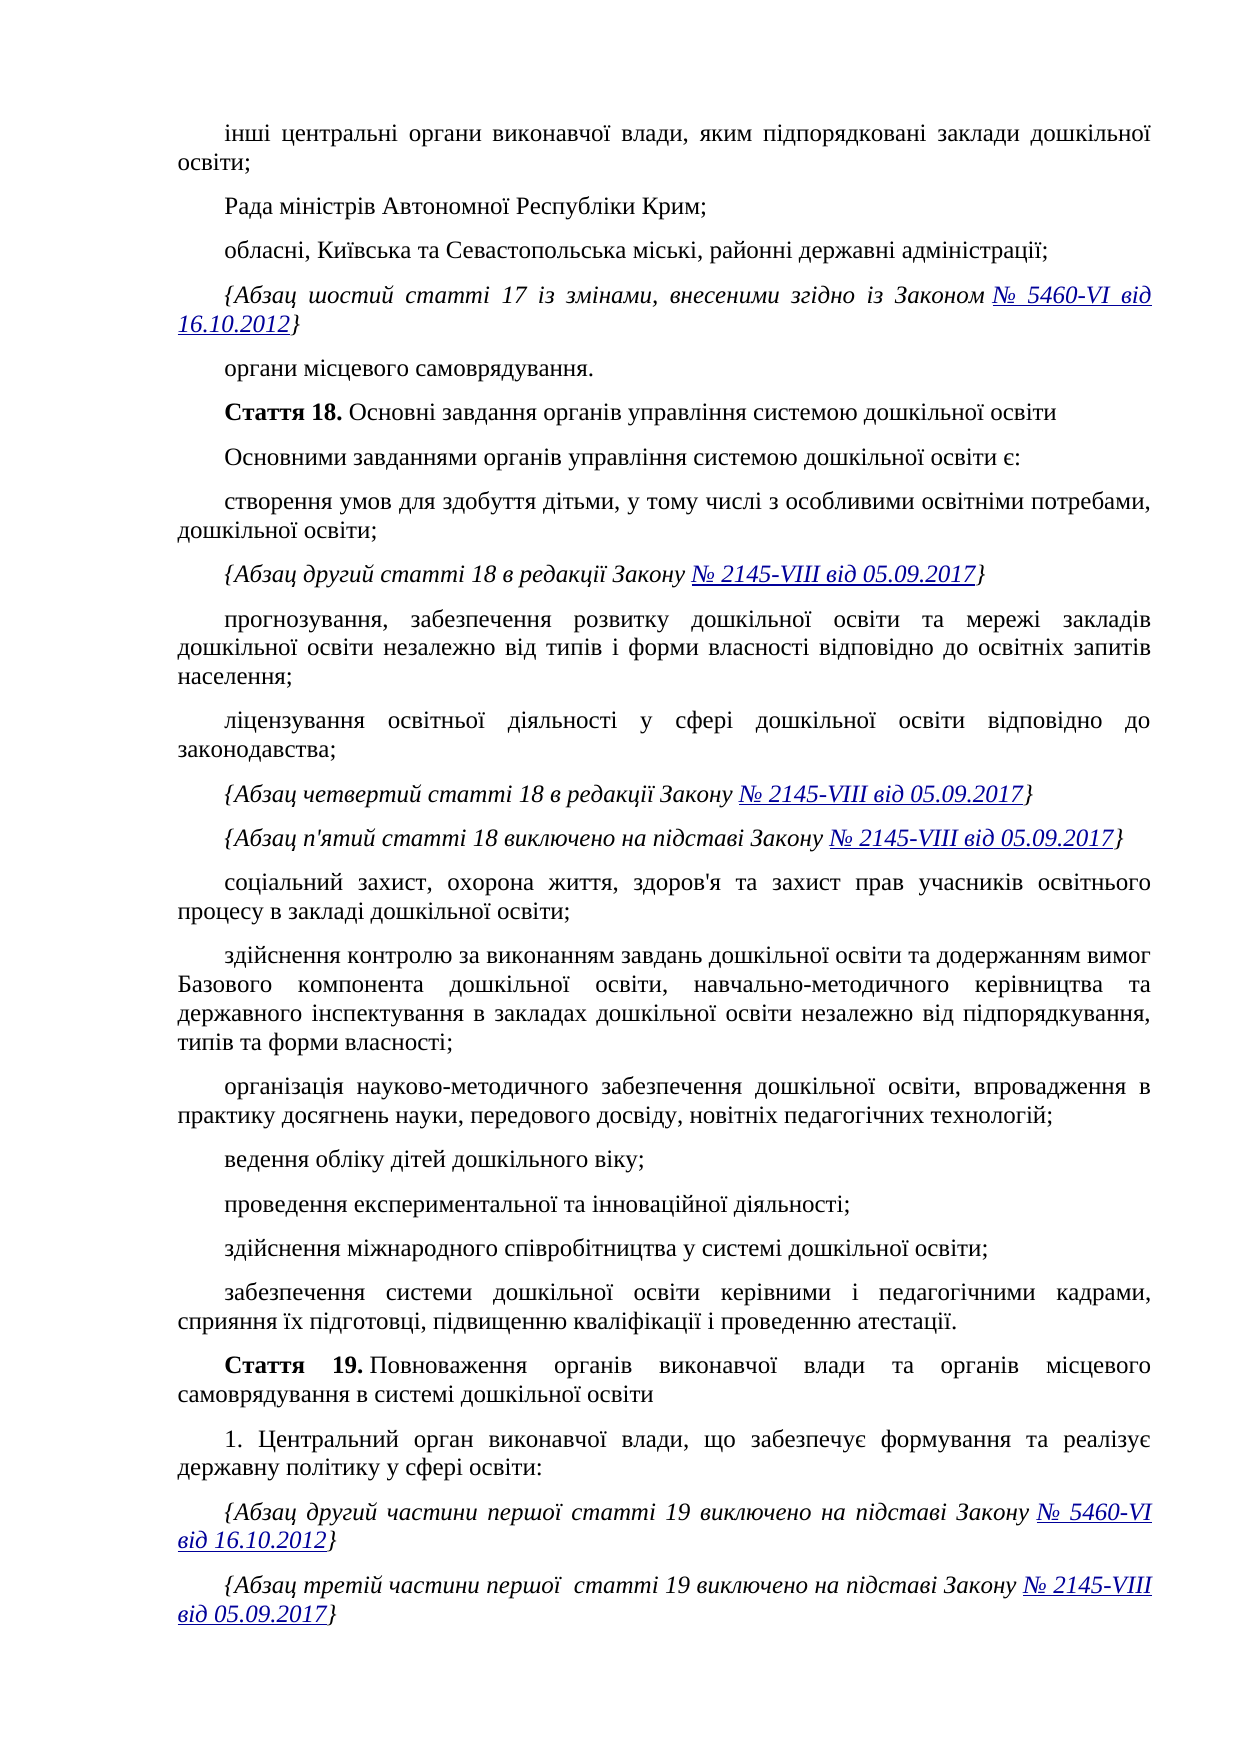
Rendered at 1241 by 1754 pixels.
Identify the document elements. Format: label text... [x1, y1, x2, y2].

text ведення обліку дітей дошкільного віку; [177, 1144, 1152, 1173]
text {Абзац третій частини першої статті 19 виключено на підставі Закону № 2145-VIII від 05.09.2017} [177, 1570, 1152, 1627]
text здійснення контролю за виконанням завдань дошкільної освіти та додержанням вимог Базового компонента дошкільної освіти, навчально-методичного керівництва та державного інспектування в закладах дошкільної освіти незалежно від підпорядкування, типів та форми власності; [177, 941, 1152, 1056]
text прогнозування, забезпечення розвитку дошкільної освіти та мережі закладів дошкільної освіти незалежно від типів і форми власності відповідно до освітніх запитів населення; [177, 604, 1152, 690]
text Стаття 18. Основні завдання органів управління системою дошкільної освіти [177, 397, 1152, 426]
text організація науково-методичного забезпечення дошкільної освіти, впровадження в практику досягнень науки, передового досвіду, новітніх педагогічних технологій; [177, 1071, 1152, 1129]
text забезпечення системи дошкільної освіти керівними і педагогічними кадрами, сприяння їх підготовці, підвищенню кваліфікації і проведенню атестації. [177, 1277, 1152, 1335]
text {Абзац другий статті 18 в редакції Закону № 2145-VIII від 05.09.2017} [177, 559, 1152, 588]
text Рада міністрів Автономної Республіки Крим; [177, 191, 1152, 220]
text органи місцевого самоврядування. [177, 353, 1152, 382]
text {Абзац другий частини першої статті 19 виключено на підставі Закону № 5460-VI від 16.10.2012} [177, 1497, 1152, 1554]
text інші центральні органи виконавчої влади, яким підпорядковані заклади дошкільної освіти; [177, 118, 1152, 176]
text проведення експериментальної та інноваційної діяльності; [177, 1189, 1152, 1217]
text створення умов для здобуття дітьми, у тому числі з особливими освітніми потребами, дошкільної освіти; [177, 486, 1152, 544]
text {Абзац п'ятий статті 18 виключено на підставі Закону № 2145-VIII від 05.09.2017} [177, 823, 1152, 852]
text 1. Центральний орган виконавчої влади, що забезпечує формування та реалізує державну політику у сфері освіти: [177, 1424, 1152, 1481]
text ліцензування освітньої діяльності у сфері дошкільної освіти відповідно до законодавства; [177, 706, 1152, 763]
text обласні, Київська та Севастопольська міські, районні державні адміністрації; [177, 236, 1152, 264]
text здійснення міжнародного співробітництва у системі дошкільної освіти; [177, 1233, 1152, 1262]
text Стаття 19. Повноваження органів виконавчої влади та органів місцевого самоврядування в системі дошкільної освіти [177, 1351, 1152, 1408]
text {Абзац шостий статті 17 із змінами, внесеними згідно із Законом № 5460-VI від 16.10.2012} [177, 280, 1152, 337]
text соціальний захист, охорона життя, здоров'я та захист прав учасників освітнього процесу в закладі дошкільної освіти; [177, 867, 1152, 925]
text {Абзац четвертий статті 18 в редакції Закону № 2145-VIII від 05.09.2017} [177, 779, 1152, 807]
text Основними завданнями органів управління системою дошкільної освіти є: [177, 442, 1152, 471]
